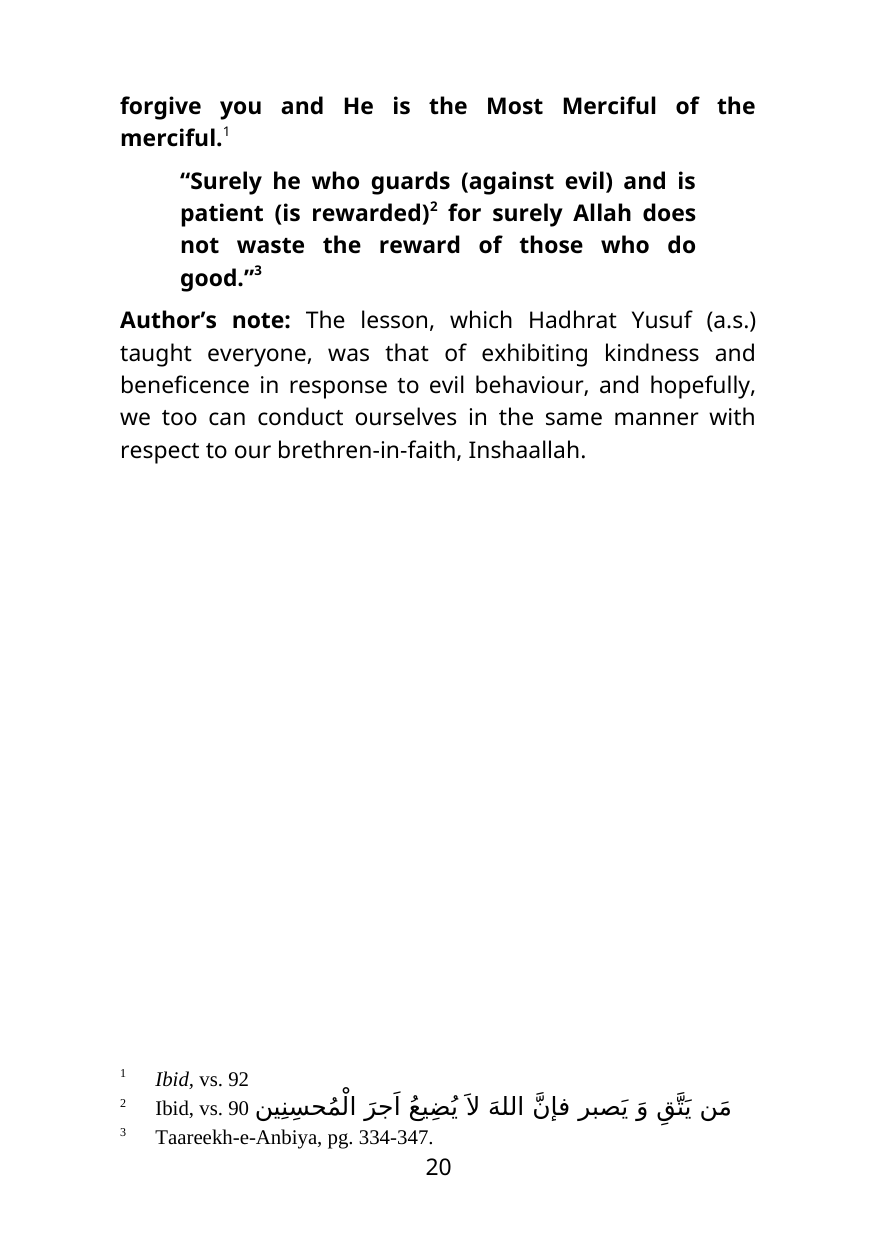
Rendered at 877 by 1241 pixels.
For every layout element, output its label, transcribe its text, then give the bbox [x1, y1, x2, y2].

text Author’s note: The lesson, which Hadhrat Yusuf (a.s.) taught everyone, was that of exhibiting kindness and beneficence in response to evil behaviour, and hopefully, we too can conduct ourselves in the same manner with respect to our brethren-in-faith, Inshaallah. [120, 303, 757, 464]
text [120, 88, 757, 153]
text “Surely he who guards (against evil) and is patient (is rewarded) for surely Allah does not waste the reward of those who do good.” [180, 163, 697, 293]
